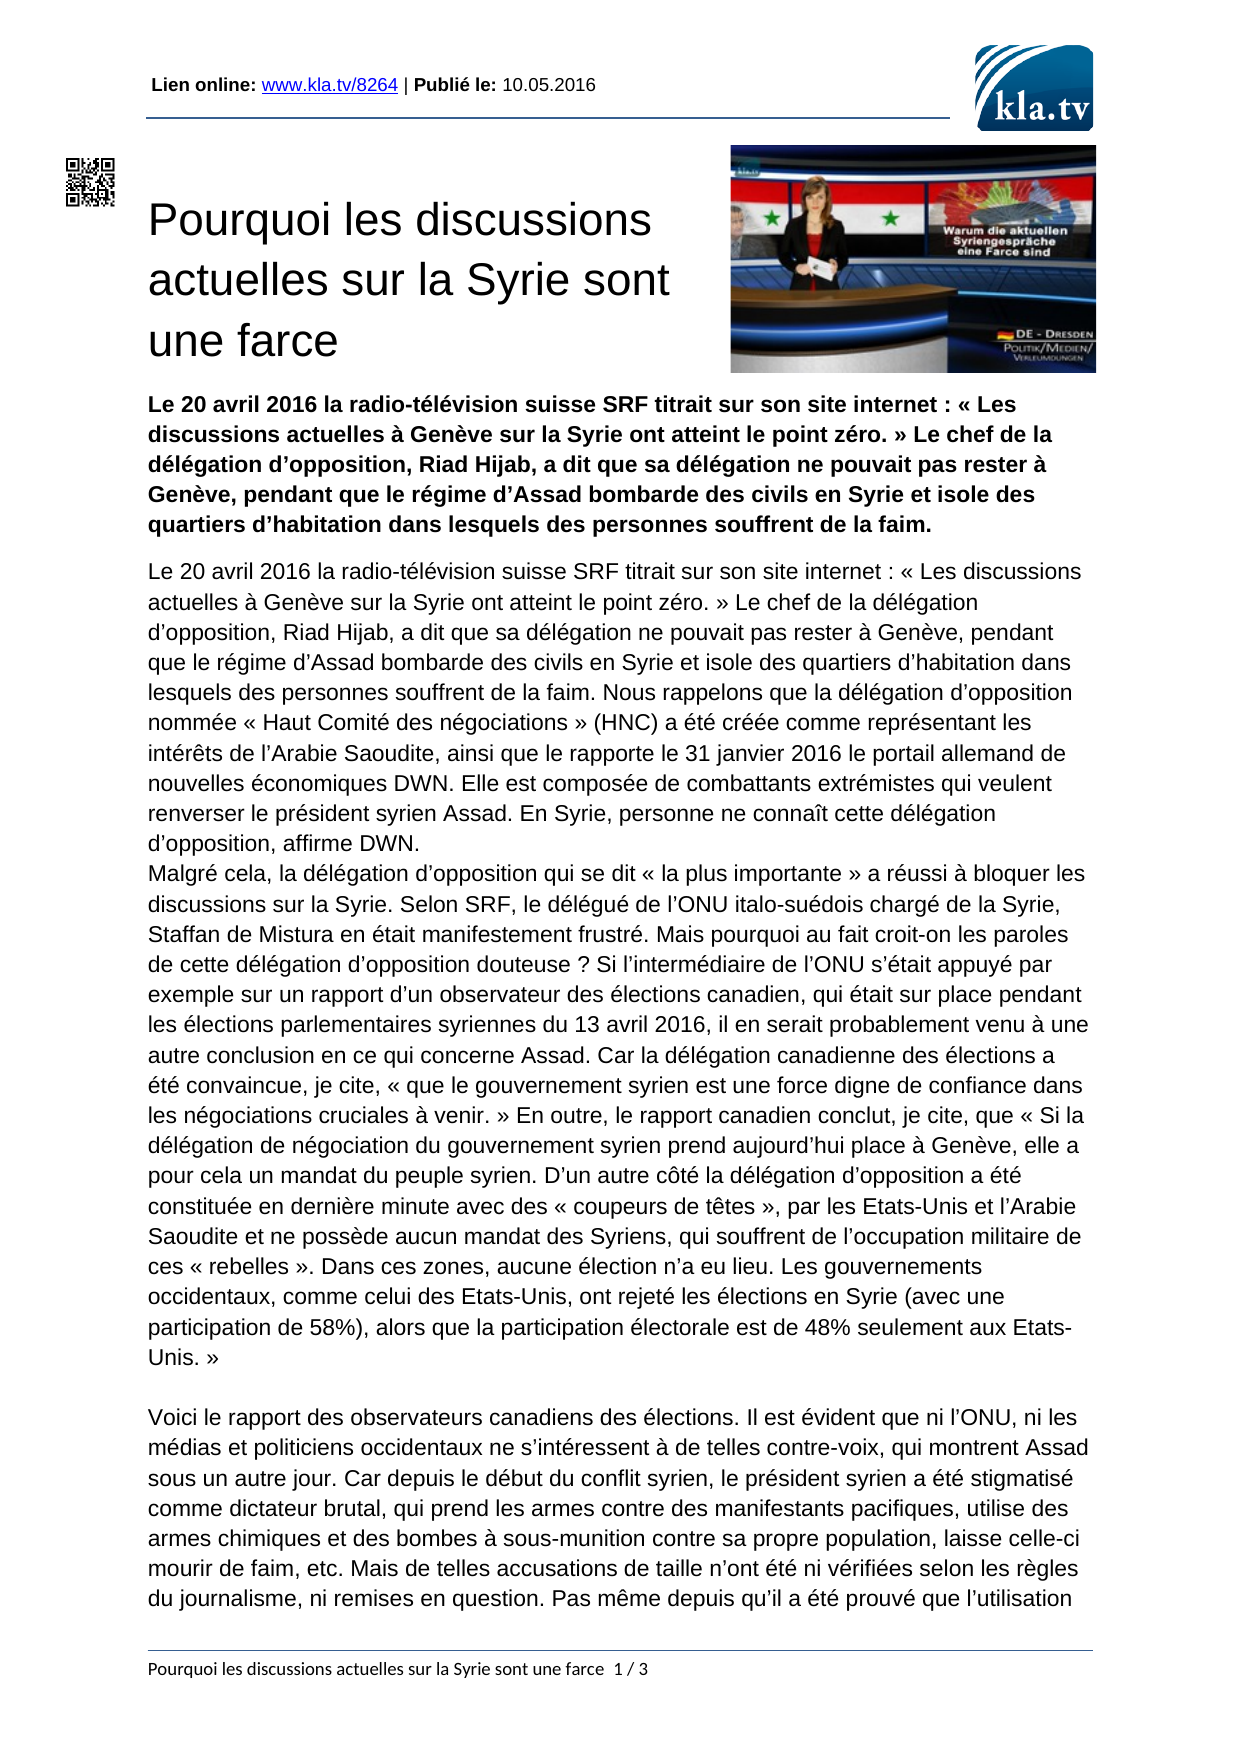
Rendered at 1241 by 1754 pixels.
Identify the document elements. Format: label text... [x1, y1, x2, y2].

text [148, 558, 1093, 1612]
text Pourquoi les discussions actuelles sur la Syrie sont une farce [148, 192, 1093, 366]
text Le 20 avril 2016 la radio-télévision suisse SRF titrait sur son site internet : « Les discussions actuelles à Genève sur la Syrie ont atteint le point zéro. » Le chef de la délégation d’opposition, Riad Hijab, a dit que sa délégation ne pouvait pas rester à Genève, pendant que le régime d’Assad bombarde des civils en Syrie et isole des quartiers d’habitation dans lesquels des personnes souffrent de la faim. [148, 391, 1093, 538]
